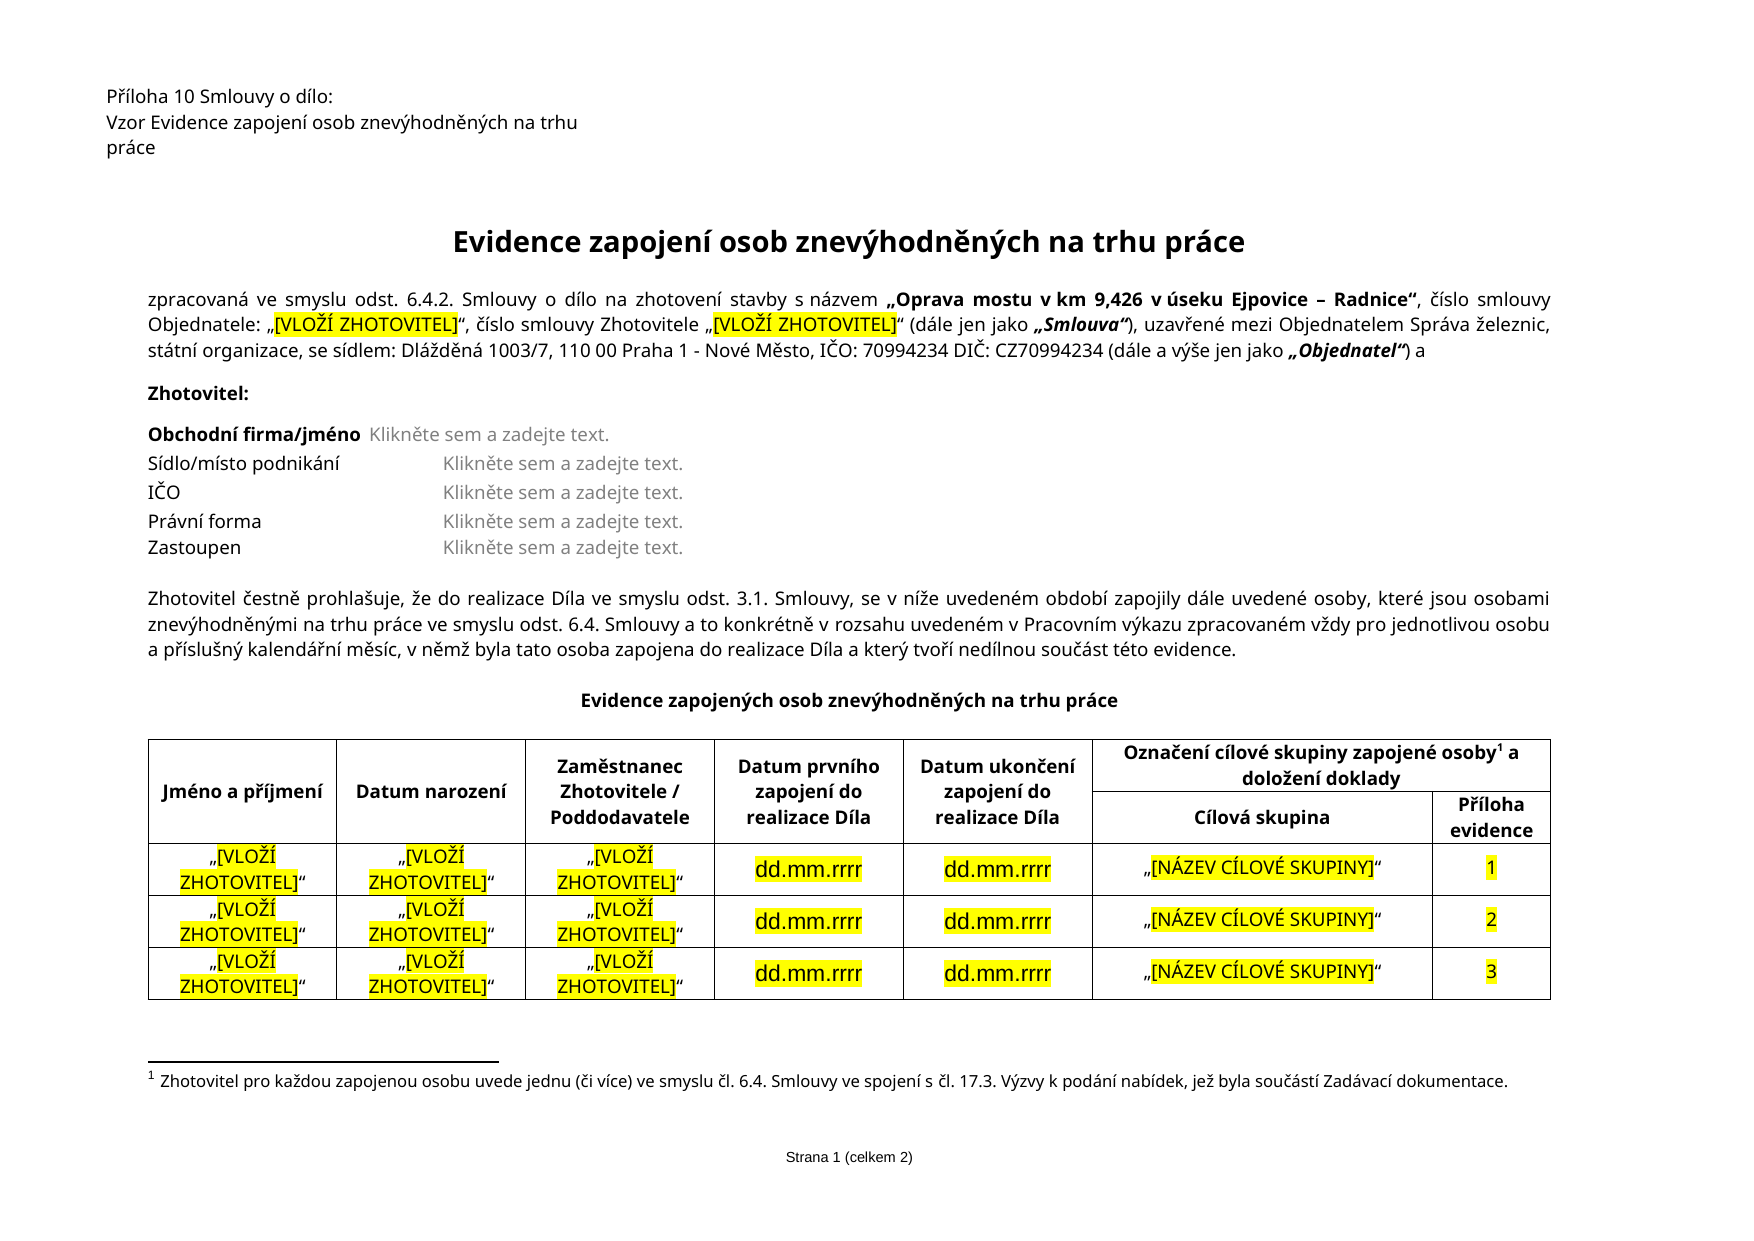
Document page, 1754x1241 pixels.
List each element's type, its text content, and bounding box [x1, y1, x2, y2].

table_cell dd.mm.rrrr [715, 896, 903, 947]
text Obchodní firma/jméno [148, 419, 1551, 448]
table_cell „[NÁZEV CÍLOVÉ SKUPINY]“ [1093, 896, 1432, 947]
table_cell „[VLOŽÍ ZHOTOVITEL]“ [337, 948, 525, 999]
table_cell „[VLOŽÍ ZHOTOVITEL]“ [464, 844, 525, 895]
text IČO [148, 477, 1551, 506]
table_cell „[VLOŽÍ ZHOTOVITEL]“ [653, 896, 714, 947]
table_cell dd.mm.rrrr [715, 844, 903, 895]
text Sídlo/místo podnikání [148, 448, 1551, 477]
text Zastoupen [148, 534, 1551, 560]
table_header Označení cílové skupiny zapojené osoby a doložení doklady [1093, 740, 1550, 791]
text Zhotovitel: [148, 375, 1551, 406]
table_cell dd.mm.rrrr [904, 948, 1092, 999]
table_cell „[VLOŽÍ ZHOTOVITEL]“ [149, 896, 217, 947]
table_header Datum prvního zapojení do realizace Díla [715, 740, 903, 843]
table_cell „[VLOŽÍ ZHOTOVITEL]“ [464, 896, 525, 947]
table_cell „[VLOŽÍ ZHOTOVITEL]“ [276, 896, 336, 947]
table_cell dd.mm.rrrr [904, 896, 1092, 947]
table_header Zaměstnanec Zhotovitele / Poddodavatele [526, 740, 714, 843]
table_cell „[NÁZEV CÍLOVÉ SKUPINY]“ [1093, 844, 1432, 895]
table_cell „[VLOŽÍ ZHOTOVITEL]“ [526, 948, 714, 999]
table_cell „[VLOŽÍ ZHOTOVITEL]“ [653, 844, 714, 895]
table_cell „[VLOŽÍ ZHOTOVITEL]“ [526, 896, 594, 947]
text Právní forma [148, 506, 1551, 534]
table_cell Cílová skupina [1093, 792, 1432, 843]
table_cell „[VLOŽÍ ZHOTOVITEL]“ [149, 844, 217, 895]
table_cell dd.mm.rrrr [904, 844, 1092, 895]
table_header Jméno a příjmení [149, 740, 336, 843]
table_cell dd.mm.rrrr [715, 948, 903, 999]
text zpracovaná ve smyslu odst. 6.4.2. Smlouvy o dílo na zhotovení stavby s názvem „Oprava mostu v km 9,426 v úseku Ejpovice – Radnice“, číslo smlouvy Objednatele: „[VLOŽÍ ZHOTOVITEL]“, číslo smlouvy Zhotovitele „[VLOŽÍ ZHOTOVITEL]“ (dále jen jako „Smlouva“), uzavřené mezi Objednatelem Správa železnic, státní organizace, se sídlem: Dlážděná 1003/7, 110 00 Praha 1 - Nové Město, IČO: 70994234 DIČ: CZ70994234 (dále a výše jen jako „Objednatel“) a [148, 286, 1551, 363]
table_cell „[VLOŽÍ ZHOTOVITEL]“ [526, 844, 594, 895]
table_cell „[NÁZEV CÍLOVÉ SKUPINY]“ [1093, 948, 1432, 999]
text Zhotovitel čestně prohlašuje, že do realizace Díla ve smyslu odst. 3.1. Smlouvy, se v níže uvedeném období zapojily dále uvedené osoby, které jsou osobami znevýhodněnými na trhu práce ve smyslu odst. 6.4. Smlouvy a to konkrétně v rozsahu uvedeném v Pracovním výkazu zpracovaném vždy pro jednotlivou osobu a příslušný kalendářní měsíc, v němž byla tato osoba zapojena do realizace Díla a který tvoří nedílnou součást této evidence. [148, 586, 1551, 662]
text Evidence zapojených osob znevýhodněných na trhu práce [148, 688, 1551, 713]
table_cell 2 [1433, 896, 1550, 947]
table_cell „[VLOŽÍ ZHOTOVITEL]“ [276, 844, 336, 895]
table_cell „[VLOŽÍ ZHOTOVITEL]“ [337, 844, 406, 895]
table_cell 3 [1433, 948, 1550, 999]
table_header Datum ukončení zapojení do realizace Díla [904, 740, 1092, 843]
table_cell 1 [1433, 844, 1550, 895]
table_cell „[VLOŽÍ ZHOTOVITEL]“ [337, 896, 406, 947]
table_cell „[VLOŽÍ ZHOTOVITEL]“ [149, 948, 336, 999]
title Evidence zapojení osob znevýhodněných na trhu práce [148, 221, 1551, 261]
table_header Datum narození [337, 740, 525, 843]
table_cell Příloha evidence [1433, 792, 1550, 843]
